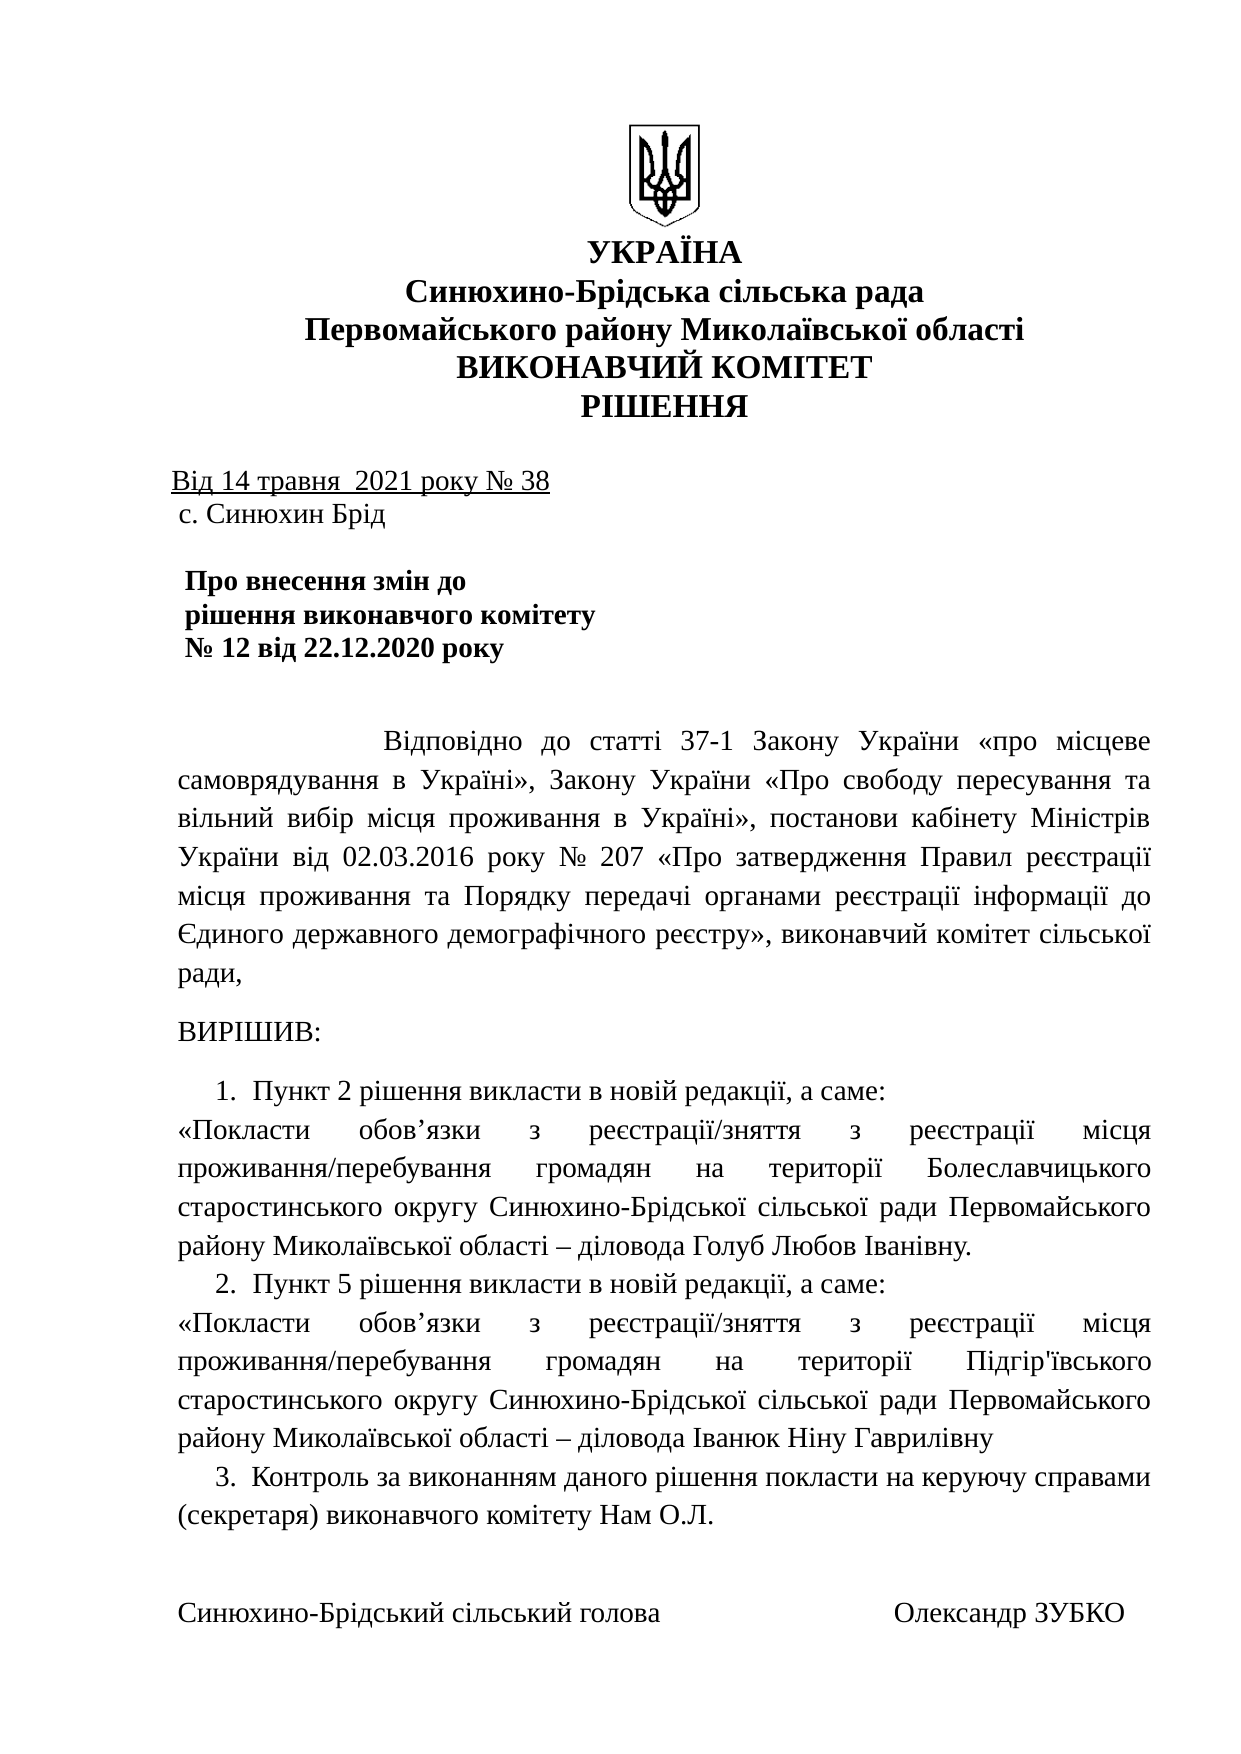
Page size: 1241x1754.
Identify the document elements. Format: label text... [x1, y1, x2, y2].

text № 12 від 22.12.2020 року [177, 631, 1152, 664]
list Контроль за виконанням даного рішення покласти на керуючу справами (секретаря) виконавчого комітету Нам О.Л. [177, 1459, 1152, 1531]
list Пункт 5 рішення викласти в новій редакції, а саме: [215, 1266, 1152, 1300]
text рішення виконавчого комітету [177, 597, 1152, 631]
text Синюхино-Брідська сільська рада [177, 271, 1152, 309]
text ВИКОНАВЧИЙ КОМІТЕТ [177, 348, 1152, 386]
list Пункт 2 рішення викласти в новій редакції, а саме: [215, 1073, 1152, 1107]
text Від 14 травня 2021 року № 38 [83, 463, 1152, 496]
text Відповідно до статті 37-1 Закону України «про місцеве самоврядування в Україні», Закону України «Про свободу пересування та вільний вибір місця проживання в Україні», постанови кабінету Міністрів України від 02.03.2016 року № 207 «Про затвердження Правил реєстрації місця проживання та Порядку передачі органами реєстрації інформації до Єдиного державного демографічного реєстру», виконавчий комітет сільської ради, [177, 723, 1152, 988]
text РІШЕННЯ [177, 386, 1152, 424]
text УКРАЇНА [177, 233, 1152, 271]
list «Покласти обов’язки з реєстрації/зняття з реєстрації місця проживання/перебування громадян на території Підгір'ївського старостинського округу Синюхино-Брідської сільської ради Первомайського району Миколаївської області – діловода Іванюк Ніну Гаврилівну [177, 1305, 1152, 1454]
text ВИРІШИВ: [177, 1014, 1152, 1048]
list «Покласти обов’язки з реєстрації/зняття з реєстрації місця проживання/перебування громадян на території Болеславчицького старостинського округу Синюхино-Брідської сільської ради Первомайського району Миколаївської області – діловода Голуб Любов Іванівну. [177, 1112, 1152, 1261]
text Про внесення змін до [177, 563, 1152, 597]
text Первомайського району Миколаївської області [177, 309, 1152, 348]
text с. Синюхин Брід [83, 496, 1152, 530]
text Синюхино-Брідський сільський голова Олександр ЗУБКО [177, 1595, 1152, 1629]
